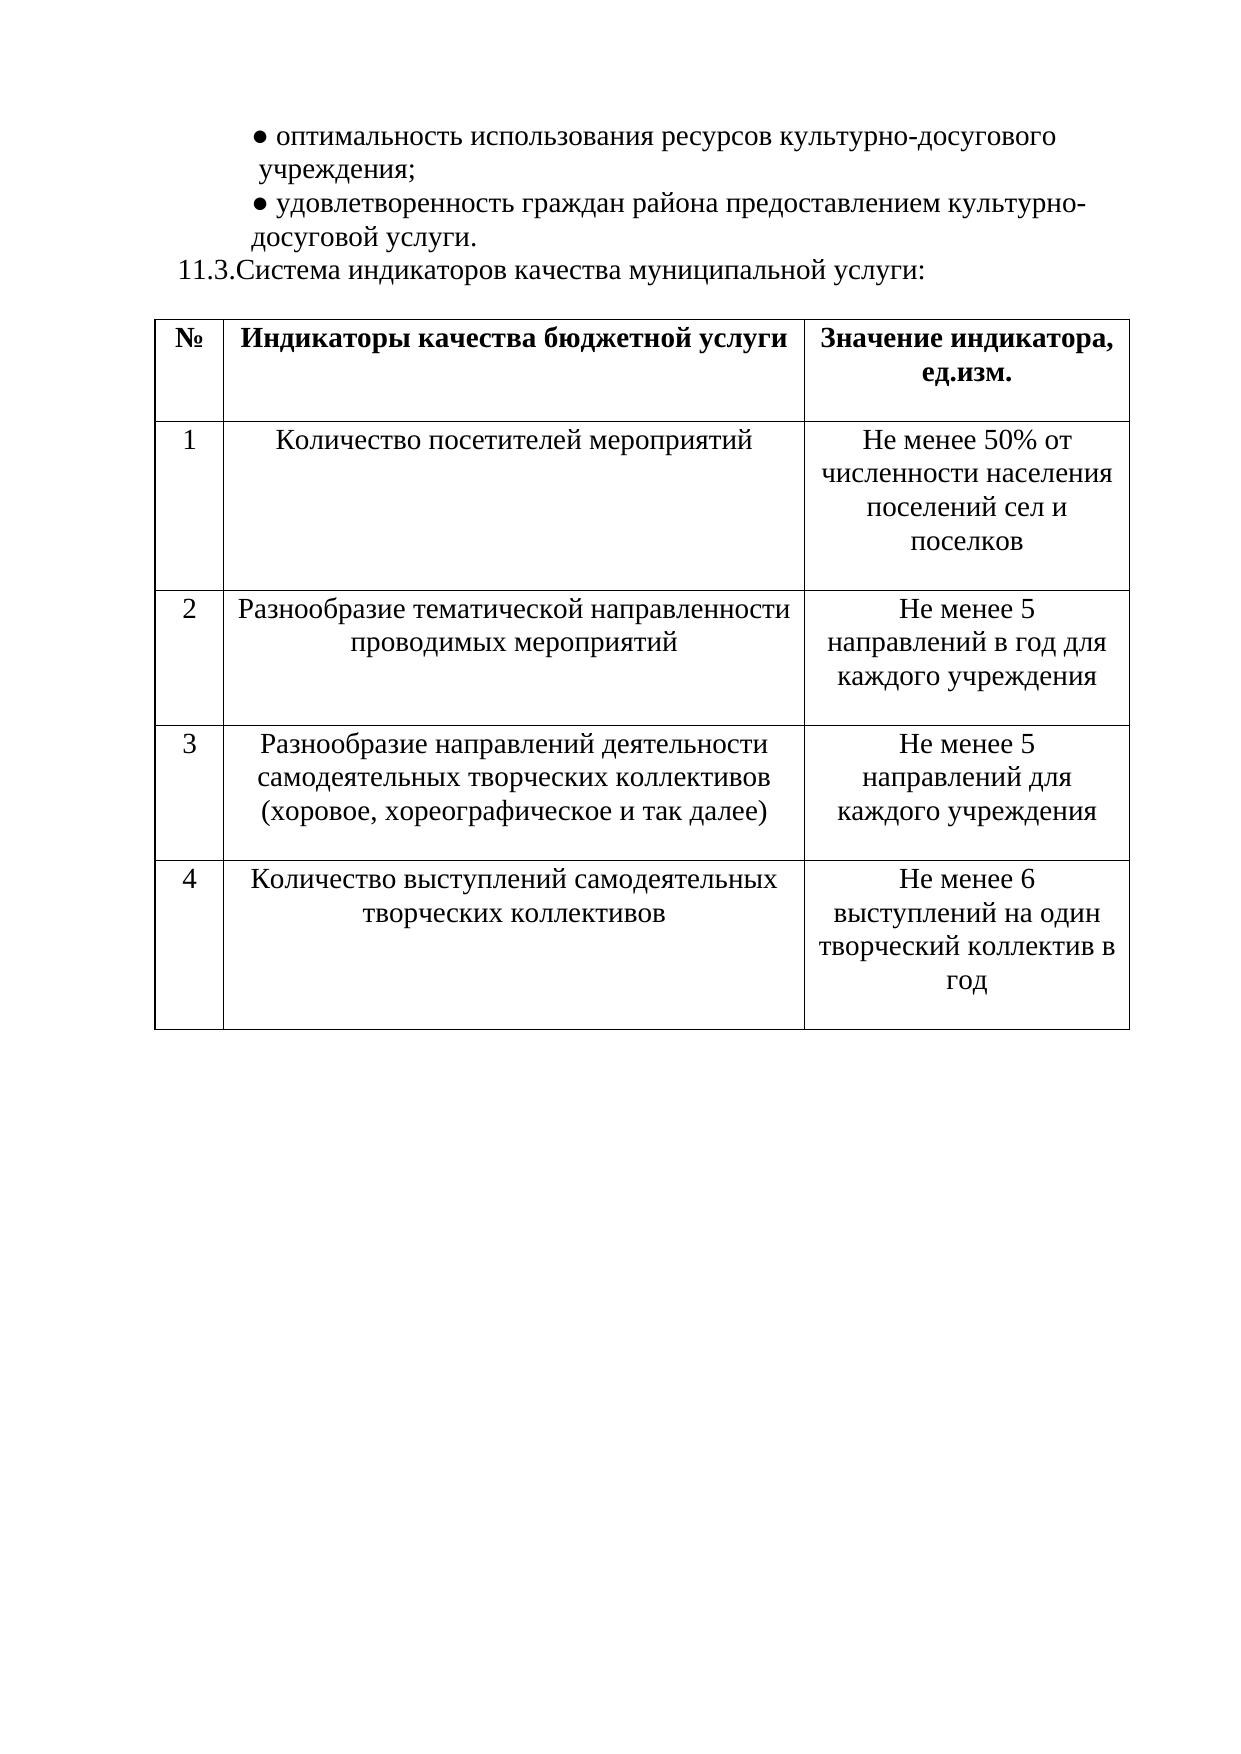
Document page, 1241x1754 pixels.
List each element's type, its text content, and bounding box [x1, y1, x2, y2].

table_header Индикаторы качества бюджетной услуги [224, 320, 804, 421]
table_cell Не менее 5 направлений в год для каждого учреждения [805, 591, 1129, 725]
text учреждения; [177, 152, 1152, 185]
text 11.3.Система индикаторов качества муниципальной услуги: [177, 252, 1152, 286]
table_cell Разнообразие направлений деятельности самодеятельных творческих коллективов (хоровое, хореографическое и так далее) [224, 726, 804, 860]
table_cell Разнообразие тематической направленности проводимых мероприятий [224, 591, 804, 725]
table_cell 2 [156, 591, 223, 725]
table_cell 3 [156, 726, 223, 860]
text ● оптимальность использования ресурсов культурно-досугового [177, 118, 1152, 152]
table_header № [156, 320, 223, 421]
table_cell 1 [156, 422, 223, 590]
text ● удовлетворенность граждан района предоставлением культурно- [177, 185, 1152, 219]
table_cell Количество посетителей мероприятий [224, 422, 804, 590]
table_cell Количество выступлений самодеятельных творческих коллективов [224, 861, 804, 1029]
text досуговой услуги. [177, 219, 1152, 252]
table_header Значение индикатора, ед.изм. [805, 320, 1129, 421]
table_cell Не менее 5 направлений для каждого учреждения [805, 726, 1129, 860]
table_cell Не менее 50% от численности населения поселений сел и поселков [805, 422, 1129, 590]
table_cell 4 [156, 861, 223, 1029]
table_cell Не менее 6 выступлений на один творческий коллектив в год [805, 861, 1129, 1029]
